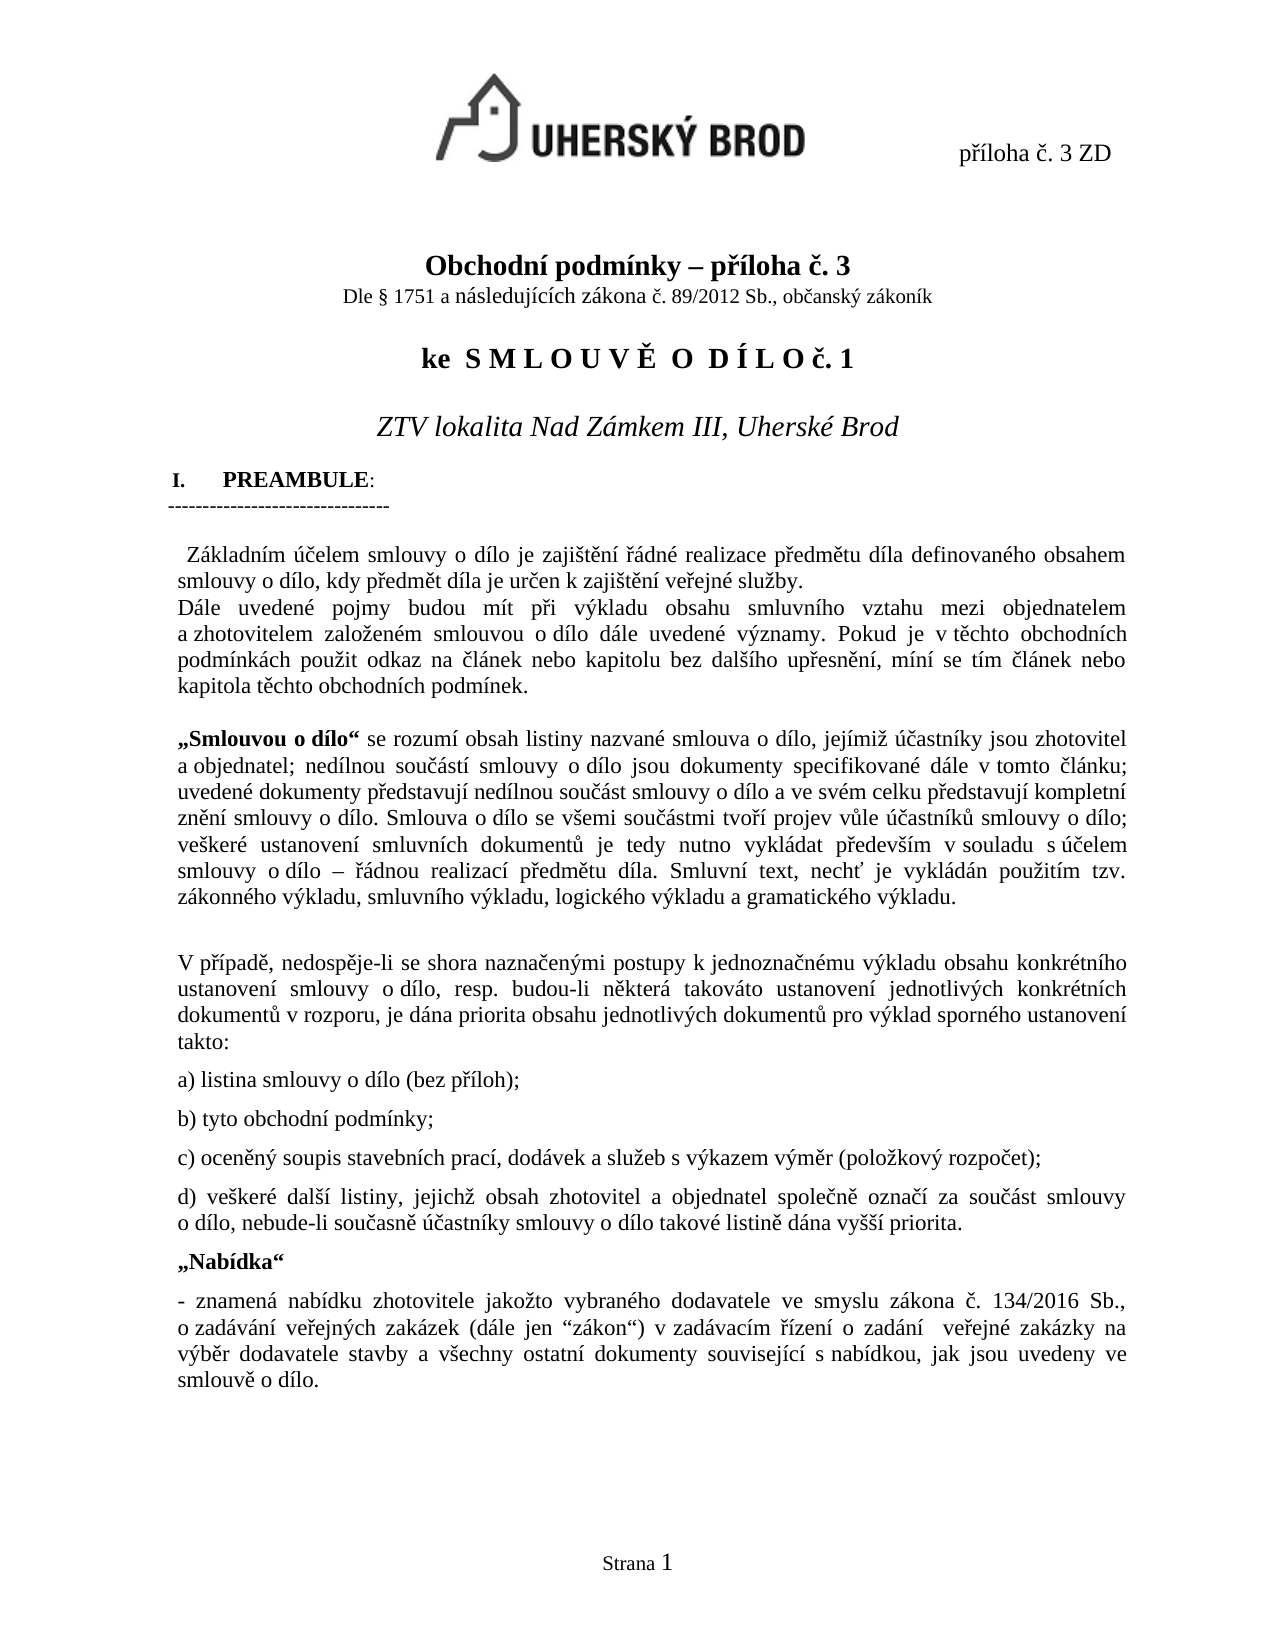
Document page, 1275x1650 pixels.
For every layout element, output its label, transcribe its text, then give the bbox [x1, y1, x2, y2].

list c) oceněný soupis stavebních prací, dodávek a služeb s výkazem výměr (položkový rozpočet); [177, 1144, 1127, 1171]
text Základním účelem smlouvy o dílo je zajištění řádné realizace předmětu díla definovaného obsahem smlouvy o dílo, kdy předmět díla je určen k zajištění veřejné služby. [162, 541, 1127, 593]
list - znamená nabídku zhotovitele jakožto vybraného dodavatele ve smyslu zákona č. 134/2016 Sb., o zadávání veřejných zakázek (dále jen “zákon“) v zadávacím řízení o zadání veřejné zakázky na výběr dodavatele stavby a všechny ostatní dokumenty související s nabídkou, jak jsou uvedeny ve smlouvě o dílo. [177, 1287, 1127, 1393]
list Dále uvedené pojmy budou mít při výkladu obsahu smluvního vztahu mezi objednatelem a zhotovitelem založeném smlouvou o dílo dále uvedené významy. Pokud je v těchto obchodních podmínkách použit odkaz na článek nebo kapitolu bez dalšího upřesnění, míní se tím článek nebo kapitola těchto obchodních podmínek. [177, 593, 1127, 699]
text -------------------------------- [162, 493, 1127, 517]
text Obchodní podmínky – příloha č. 3 [148, 248, 1127, 282]
text ZTV lokalita Nad Zámkem III, Uherské Brod [148, 409, 1127, 442]
list PREAMBULE: [185, 466, 1127, 493]
text ke S M L O U V Ě O D Í L O č. 1 [148, 342, 1127, 375]
text Dle § 1751 a následujících zákona č. 89/2012 Sb., občanský zákoník [148, 282, 1127, 308]
list a) listina smlouvy o dílo (bez příloh); [177, 1067, 1127, 1093]
list „Nabídka“ [177, 1248, 1127, 1275]
list b) tyto obchodní podmínky; [177, 1105, 1127, 1132]
picture [435, 73, 805, 162]
list V případě, nedospěje-li se shora naznačenými postupy k jednoznačnému výkladu obsahu konkrétního ustanovení smlouvy o dílo, resp. budou-li některá takováto ustanovení jednotlivých konkrétních dokumentů v rozporu, je dána priorita obsahu jednotlivých dokumentů pro výklad sporného ustanovení takto: [177, 949, 1127, 1054]
list d) veškeré další listiny, jejichž obsah zhotovitel a objednatel společně označí za součást smlouvy o dílo, nebude-li současně účastníky smlouvy o dílo takové listině dána vyšší priorita. [177, 1183, 1127, 1236]
list „Smlouvou o dílo“ se rozumí obsah listiny nazvané smlouva o dílo, jejímiž účastníky jsou zhotovitel a objednatel; nedílnou součástí smlouvy o dílo jsou dokumenty specifikované dále v tomto článku; uvedené dokumenty představují nedílnou součást smlouvy o dílo a ve svém celku představují kompletní znění smlouvy o dílo. Smlouva o dílo se všemi součástmi tvoří projev vůle účastníků smlouvy o dílo; veškeré ustanovení smluvních dokumentů je tedy nutno vykládat především v souladu s účelem smlouvy o dílo – řádnou realizací předmětu díla. Smluvní text, nechť je vykládán použitím tzv. zákonného výkladu, smluvního výkladu, logického výkladu a gramatického výkladu. [177, 725, 1127, 910]
